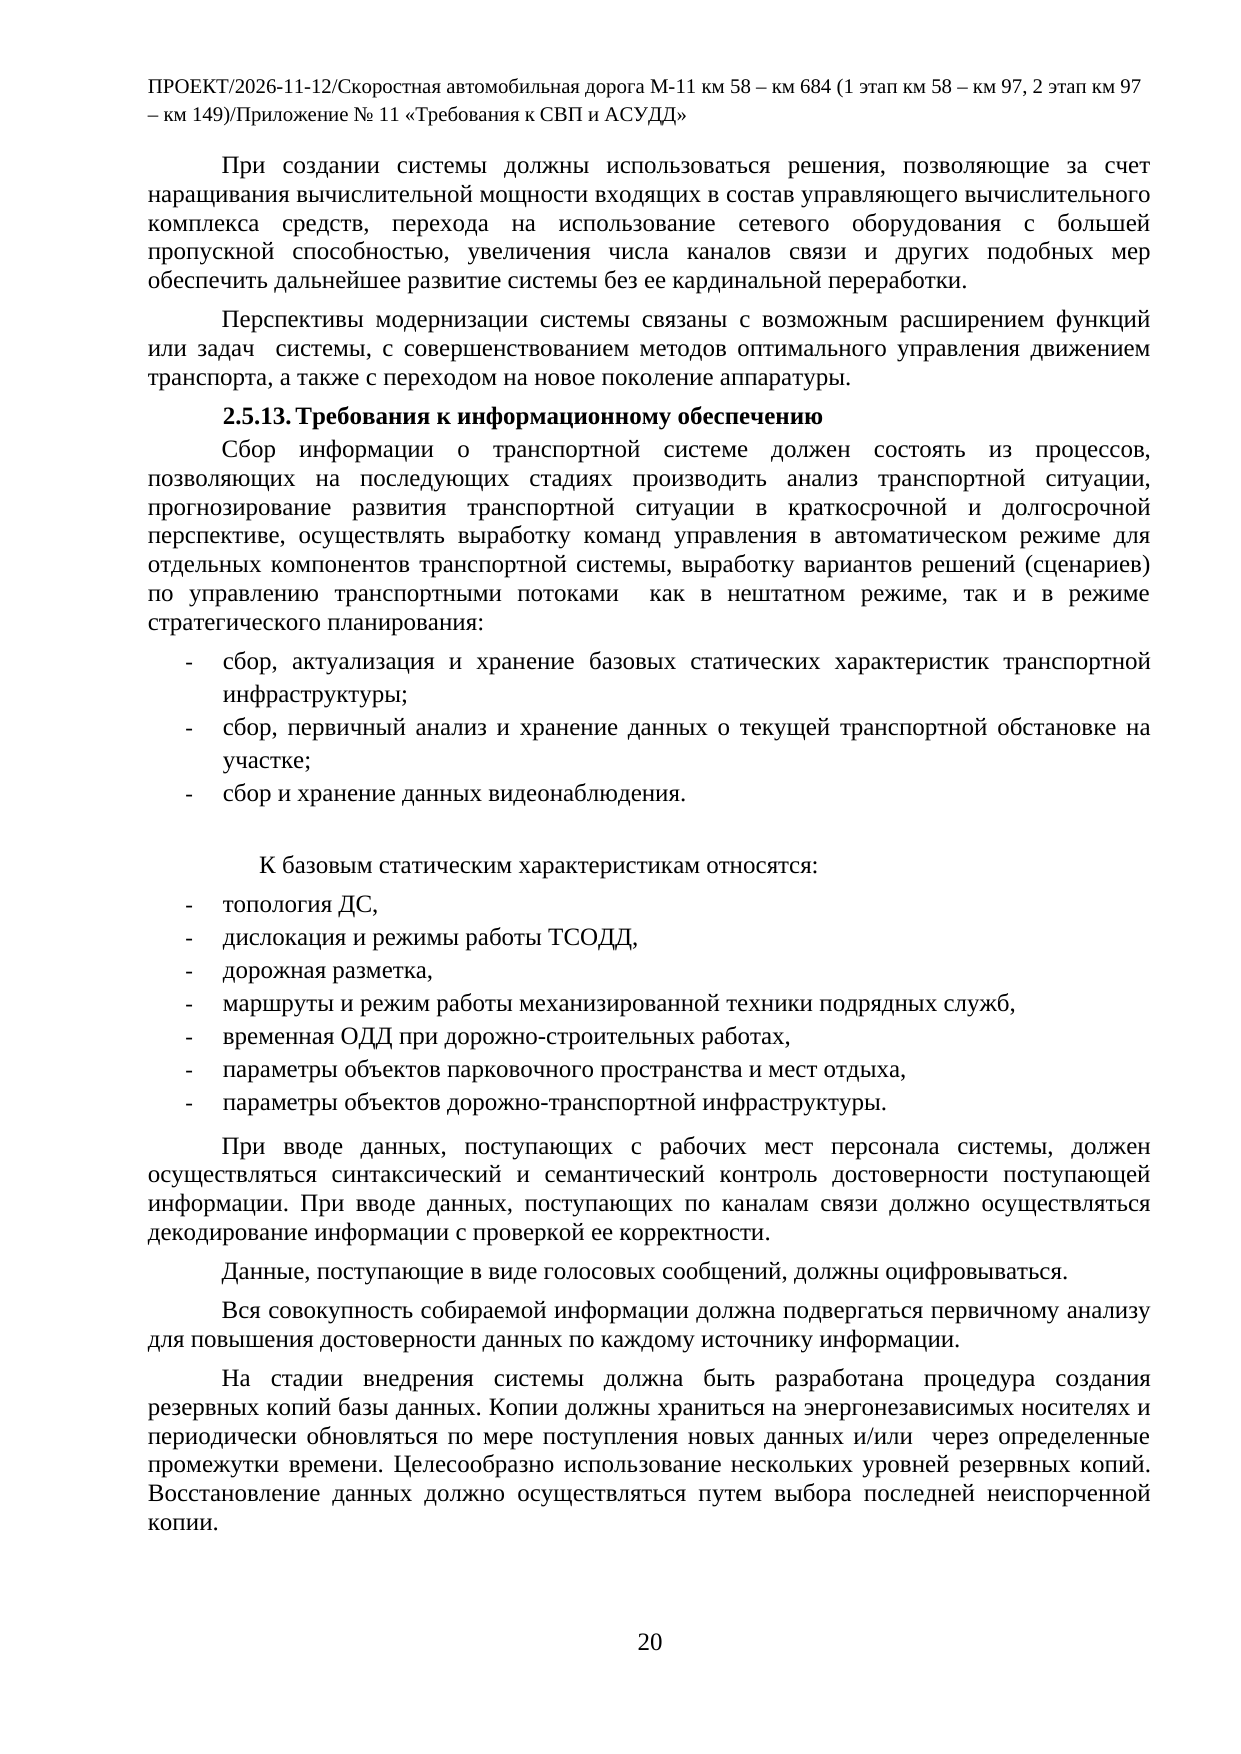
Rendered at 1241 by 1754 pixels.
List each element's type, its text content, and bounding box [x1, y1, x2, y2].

list сбор, первичный анализ и хранение данных о текущей транспортной обстановке на участке; [185, 712, 1152, 773]
text На стадии внедрения системы должна быть разработана процедура создания резервных копий базы данных. Копии должны храниться на энергонезависимых носителях и периодически обновляться по мере поступления новых данных и/или через определенные промежутки времени. Целесообразно использование нескольких уровней резервных копий. Восстановление данных должно осуществляться путем выбора последней неиспорченной копии. [148, 1363, 1152, 1536]
text К базовым статическим характеристикам относятся: [259, 850, 1152, 879]
list дорожная разметка, [185, 955, 1152, 984]
list временная ОДД при дорожно-строительных работах, [185, 1021, 1152, 1050]
list дислокация и режимы работы ТСОДД, [185, 922, 1152, 951]
text При создании системы должны использоваться решения, позволяющие за счет наращивания вычислительной мощности входящих в состав управляющего вычислительного комплекса средств, перехода на использование сетевого оборудования с большей пропускной способностью, увеличения числа каналов связи и других подобных мер обеспечить дальнейшее развитие системы без ее кардинальной переработки. [148, 150, 1152, 294]
list параметры объектов парковочного пространства и мест отдыха, [185, 1054, 1152, 1083]
list маршруты и режим работы механизированной техники подрядных служб, [185, 988, 1152, 1017]
list сбор, актуализация и хранение базовых статических характеристик транспортной инфраструктуры; [185, 646, 1152, 707]
text Вся совокупность собираемой информации должна подвергаться первичному анализу для повышения достоверности данных по каждому источнику информации. [148, 1295, 1152, 1353]
text Сбор информации о транспортной системе должен состоять из процессов, позволяющих на последующих стадиях производить анализ транспортной ситуации, прогнозирование развития транспортной ситуации в краткосрочной и долгосрочной перспективе, осуществлять выработку команд управления в автоматическом режиме для отдельных компонентов транспортной системы, выработку вариантов решений (сценариев) по управлению транспортными потоками как в нештатном режиме, так и в режиме стратегического планирования: [148, 434, 1152, 635]
text Перспективы модернизации системы связаны с возможным расширением функций или задач системы, с совершенствованием методов оптимального управления движением транспорта, а также с переходом на новое поколение аппаратуры. [148, 304, 1152, 391]
text При вводе данных, поступающих с рабочих мест персонала системы, должен осуществляться синтаксический и семантический контроль достоверности поступающей информации. При вводе данных, поступающих по каналам связи должно осуществляться декодирование информации с проверкой ее корректности. [148, 1131, 1152, 1246]
list сбор и хранение данных видеонаблюдения. [185, 778, 1152, 807]
list топология ДС, [185, 889, 1152, 918]
list Требования к информационному обеспечению [223, 401, 1152, 430]
list параметры объектов дорожно-транспортной инфраструктуры. [185, 1087, 1152, 1116]
text Данные, поступающие в виде голосовых сообщений, должны оцифровываться. [148, 1256, 1152, 1285]
